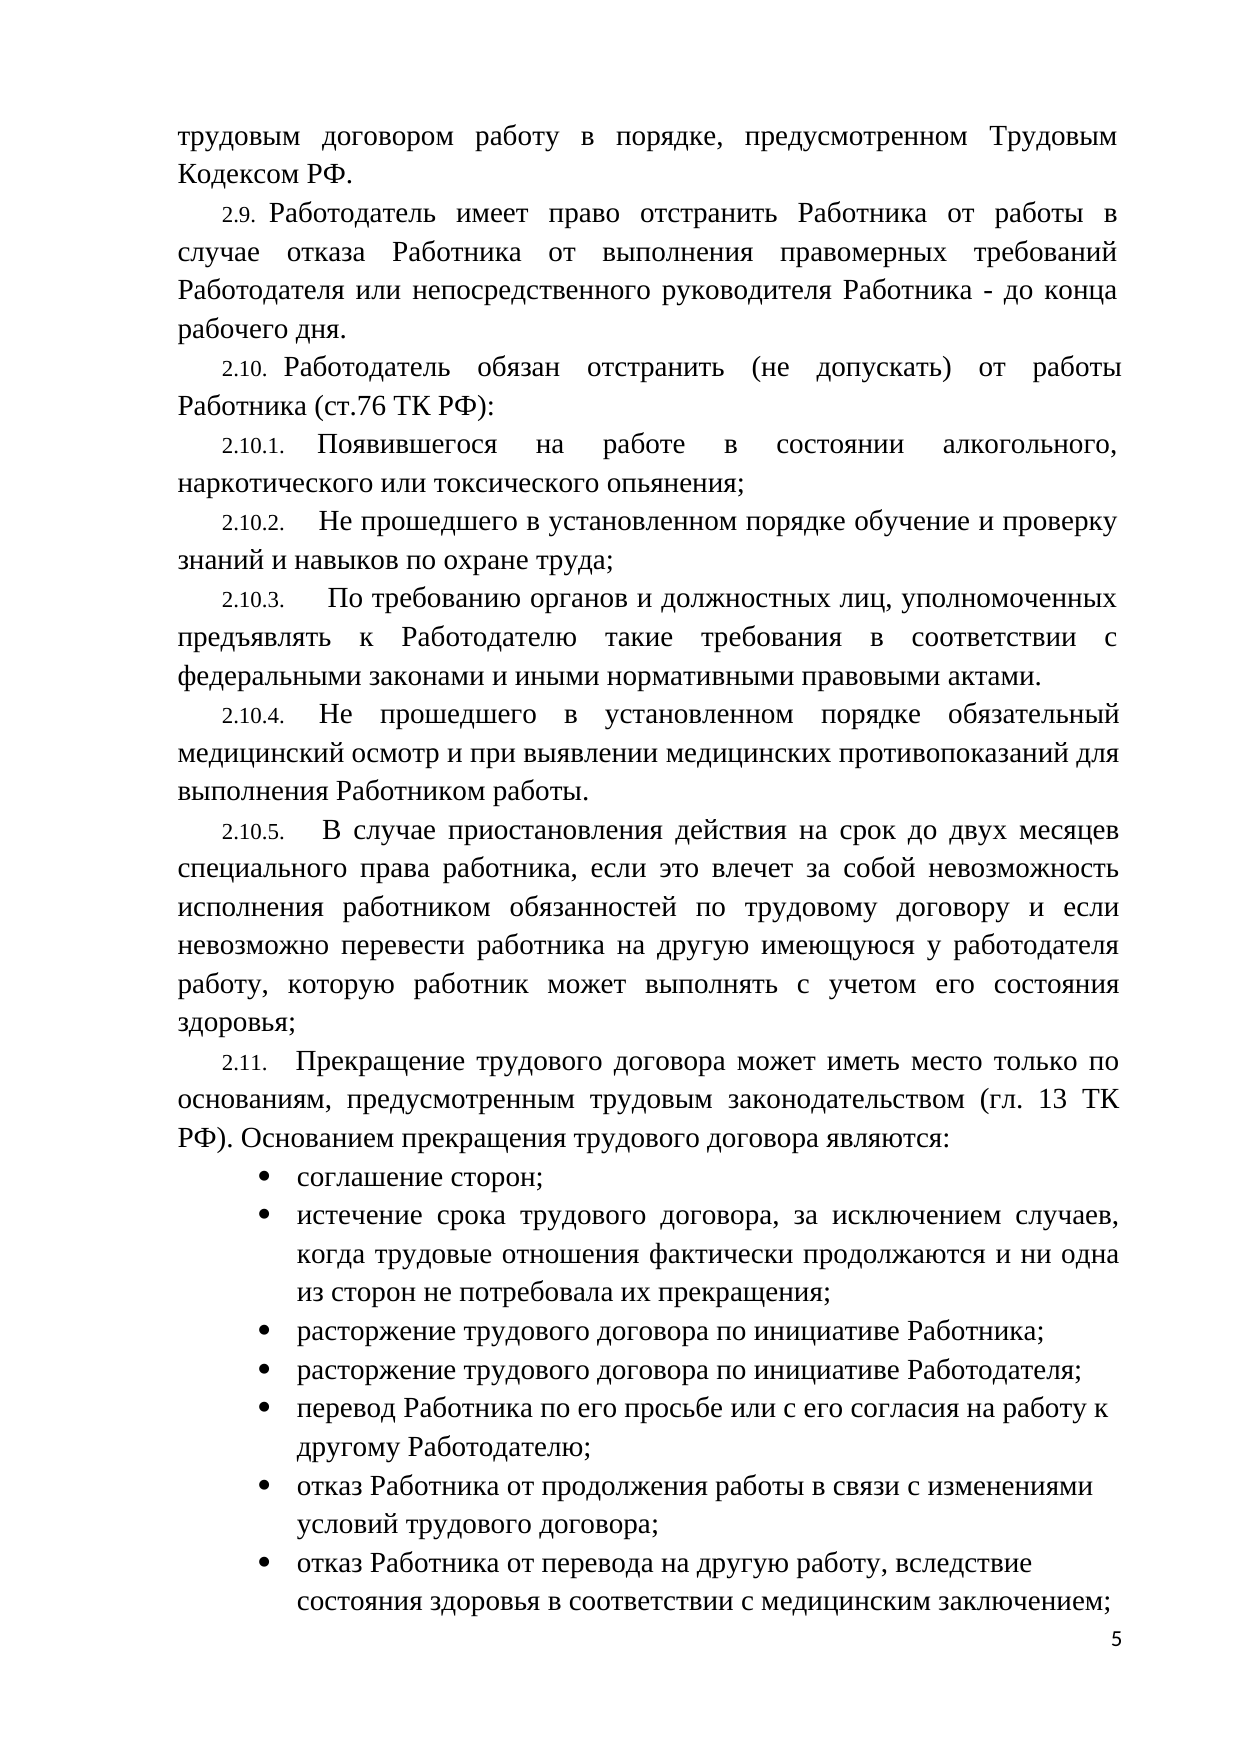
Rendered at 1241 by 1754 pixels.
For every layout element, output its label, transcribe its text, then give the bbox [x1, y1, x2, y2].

list Не прошедшего в установленном порядке обучение и проверку знаний и навыков по охране труда; [177, 503, 1118, 576]
list По требованию органов и должностных лиц, уполномоченных предъявлять к Работодателю такие требования в соответствии с федеральными законами и иными нормативными правовыми актами. [177, 581, 1118, 691]
list Работодатель имеет право отстранить Работника от работы в случае отказа Работника от выполнения правомерных требований Работодателя или непосредственного руководителя Работника - до конца рабочего дня. [177, 195, 1118, 344]
list расторжение трудового договора по инициативе Работодателя; [259, 1352, 1122, 1385]
list Появившегося на работе в состоянии алкогольного, наркотического или токсического опьянения; [177, 426, 1118, 498]
list отказ Работника от перевода на другую работу, вследствие состояния здоровья в соответствии с медицинским заключением; [259, 1545, 1120, 1617]
list Работодатель обязан отстранить (не допускать) от работы Работника (ст.76 ТК РФ): [177, 349, 1122, 421]
list соглашение сторон; [259, 1159, 1122, 1192]
list В случае приостановления действия на срок до двух месяцев специального права работника, если это влечет за собой невозможность исполнения работником обязанностей по трудовому договору и если невозможно перевести работника на другую имеющуюся у работодателя работу, которую работник может выполнять с учетом его состояния здоровья; [177, 812, 1120, 1038]
list Не прошедшего в установленном порядке обязательный медицинский осмотр и при выявлении медицинских противопоказаний для выполнения Работником работы. [177, 696, 1120, 807]
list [177, 118, 1118, 190]
list Прекращение трудового договора может иметь место только по основаниям, предусмотренным трудовым законодательством (гл. 13 ТК РФ). Основанием прекращения трудового договора являются: [177, 1043, 1120, 1154]
list расторжение трудового договора по инициативе Работника; [259, 1313, 1122, 1347]
list истечение срока трудового договора, за исключением случаев, когда трудовые отношения фактически продолжаются и ни одна из сторон не потребовала их прекращения; [259, 1197, 1120, 1308]
list отказ Работника от продолжения работы в связи с изменениями условий трудового договора; [259, 1468, 1120, 1540]
list перевод Работника по его просьбе или с его согласия на работу к другому Работодателю; [259, 1390, 1120, 1463]
